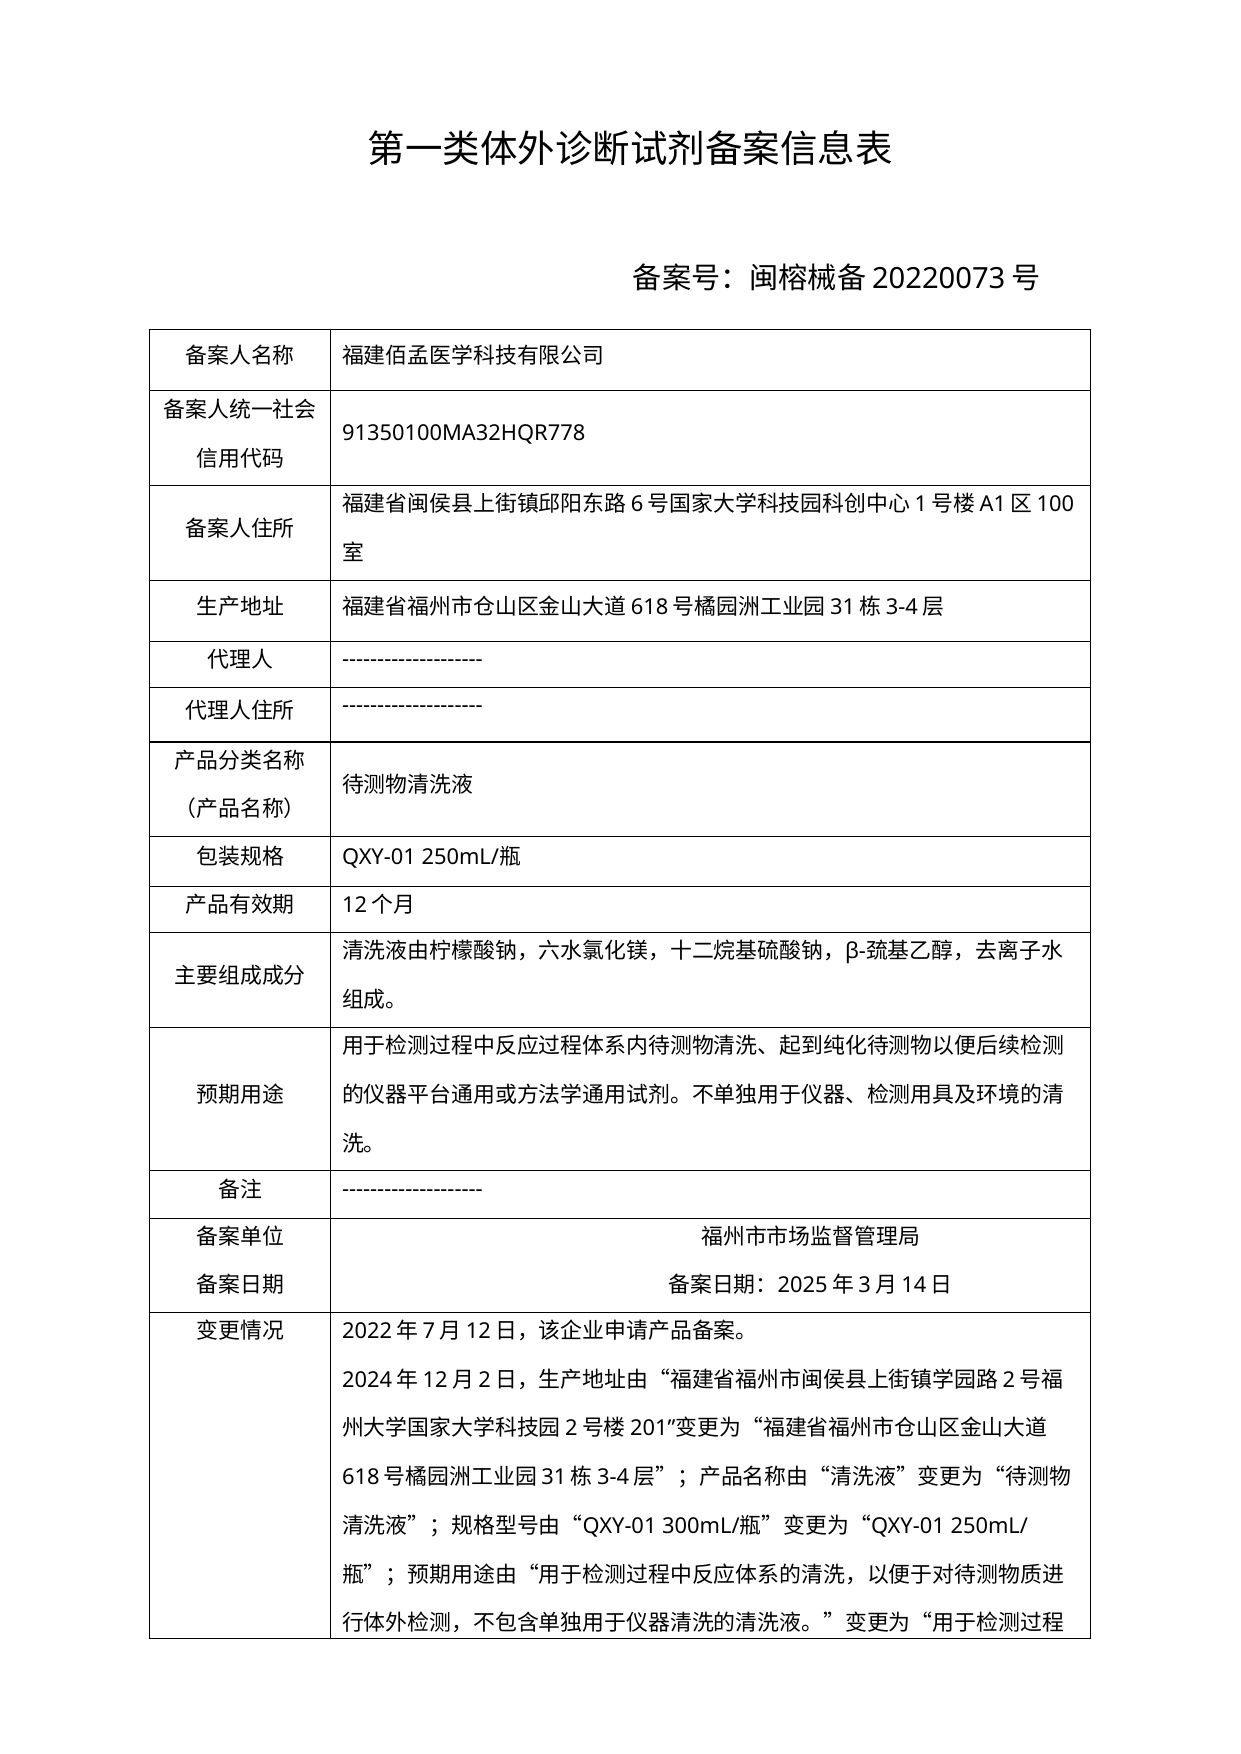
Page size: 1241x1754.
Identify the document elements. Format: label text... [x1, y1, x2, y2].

table_header 备案人名称 [150, 330, 330, 390]
text 备案号：闽榕械备20220073号 [187, 243, 1052, 308]
table_cell 待测物清洗液 [331, 743, 1090, 836]
table_cell 12个月 [331, 887, 1090, 932]
table_cell 主要组成成分 [150, 933, 330, 1027]
table_cell 代理人 [150, 642, 330, 687]
table_cell 包装规格 [150, 837, 330, 886]
table_cell 福建省闽侯县上街镇邱阳东路6号国家大学科技园科创中心1号楼A1区100室 [331, 486, 1090, 580]
table_cell -------------------- [331, 688, 1090, 741]
table_cell 预期用途 [150, 1028, 330, 1170]
table_cell 生产地址 [150, 581, 330, 641]
table_cell 代理人住所 [150, 688, 330, 741]
table_cell 变更情况 [150, 1313, 330, 1637]
table_cell -------------------- [331, 642, 1090, 687]
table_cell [331, 1313, 1090, 1637]
table_cell 产品分类名称 （产品名称） [150, 743, 330, 836]
table_cell 产品有效期 [150, 887, 330, 932]
table_cell 用于检测过程中反应过程体系内待测物清洗、起到纯化待测物以便后续检测的仪器平台通用或方法学通用试剂。不单独用于仪器、检测用具及环境的清洗。 [331, 1028, 1090, 1170]
table_cell 备案人统一社会信用代码 [150, 391, 330, 485]
table_cell 清洗液由柠檬酸钠，六水氯化镁，十二烷基硫酸钠，β-巯基乙醇，去离子水组成。 [331, 933, 1090, 1027]
table_cell -------------------- [331, 1171, 1090, 1217]
text 第一类体外诊断试剂备案信息表 [187, 113, 1052, 178]
table_cell 备案单位 备案日期 [150, 1219, 330, 1312]
table_cell 备注 [150, 1171, 330, 1217]
table_header 福建佰孟医学科技有限公司 [331, 330, 1090, 390]
table_cell QXY-01 250mL/瓶 [331, 837, 1090, 886]
table_cell 福建省福州市仓山区金山大道618号橘园洲工业园31栋3-4层 [331, 581, 1090, 641]
table_cell 91350100MA32HQR778 [331, 391, 1090, 485]
table_cell 备案人住所 [150, 486, 330, 580]
table_cell 福州市市场监督管理局 备案日期：2025年3月14日 [331, 1219, 1090, 1312]
